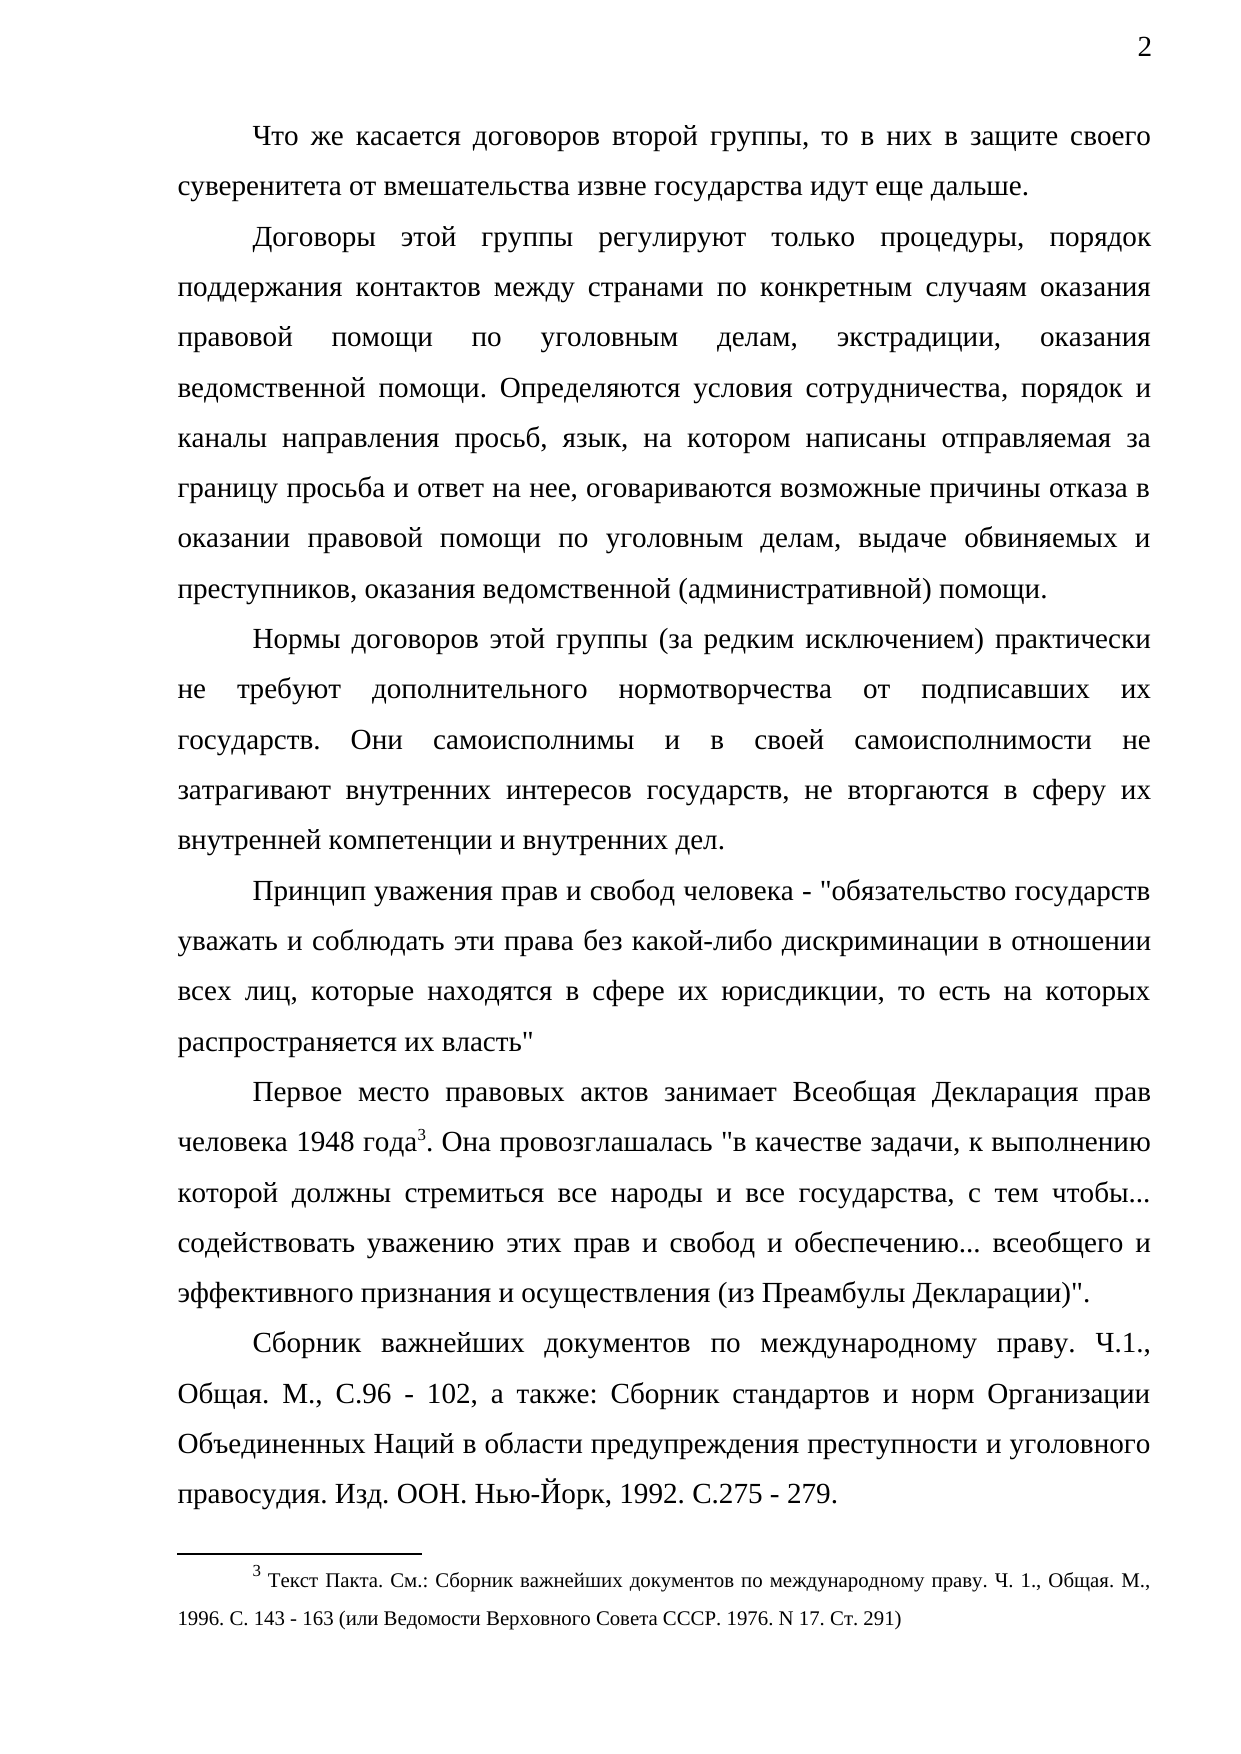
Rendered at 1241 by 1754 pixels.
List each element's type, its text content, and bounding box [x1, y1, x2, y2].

text Нормы договоров этой группы (за редким исключением) практически не требуют дополнительного нормотворчества от подписавших их государств. Они самоисполнимы и в своей самоисполнимости не затрагивают внутренних интересов государств, не вторгаются в сферу их внутренней компетенции и внутренних дел. [177, 621, 1152, 856]
text Что же касается договоров второй группы, то в них в защите своего суверенитета от вмешательства извне государства идут еще дальше. [177, 118, 1152, 202]
text Договоры этой группы регулируют только процедуры, порядок поддержания контактов между странами по конкретным случаям оказания правовой помощи по уголовным делам, экстрадиции, оказания ведомственной помощи. Определяются условия сотрудничества, порядок и каналы направления просьб, язык, на котором написаны отправляемая за границу просьба и ответ на нее, оговариваются возможные причины отказа в оказании правовой помощи по уголовным делам, выдаче обвиняемых и преступников, оказания ведомственной (административной) помощи. [177, 219, 1152, 604]
text Принцип уважения прав и свобод человека - "обязательство государств уважать и соблюдать эти права без какой-либо дискриминации в отношении всех лиц, которые находятся в сфере их юрисдикции, то есть на которых распространяется их власть" [177, 873, 1152, 1057]
text Сборник важнейших документов по международному праву. Ч.1., Общая. М., С.96 - 102, а также: Сборник стандартов и норм Организации Объединенных Наций в области предупреждения преступности и уголовного правосудия. Изд. ООН. Нью-Йорк, 1992. С.275 - 279. [177, 1326, 1152, 1510]
text Первое место правовых актов занимает Всеобщая Декларация прав человека 1948 года. Она провозглашалась "в качестве задачи, к выполнению которой должны стремиться все народы и все государства, с тем чтобы... содействовать уважению этих прав и свобод и обеспечению... всеобщего и эффективного признания и осуществления (из Преамбулы Декларации)". [177, 1074, 1152, 1309]
